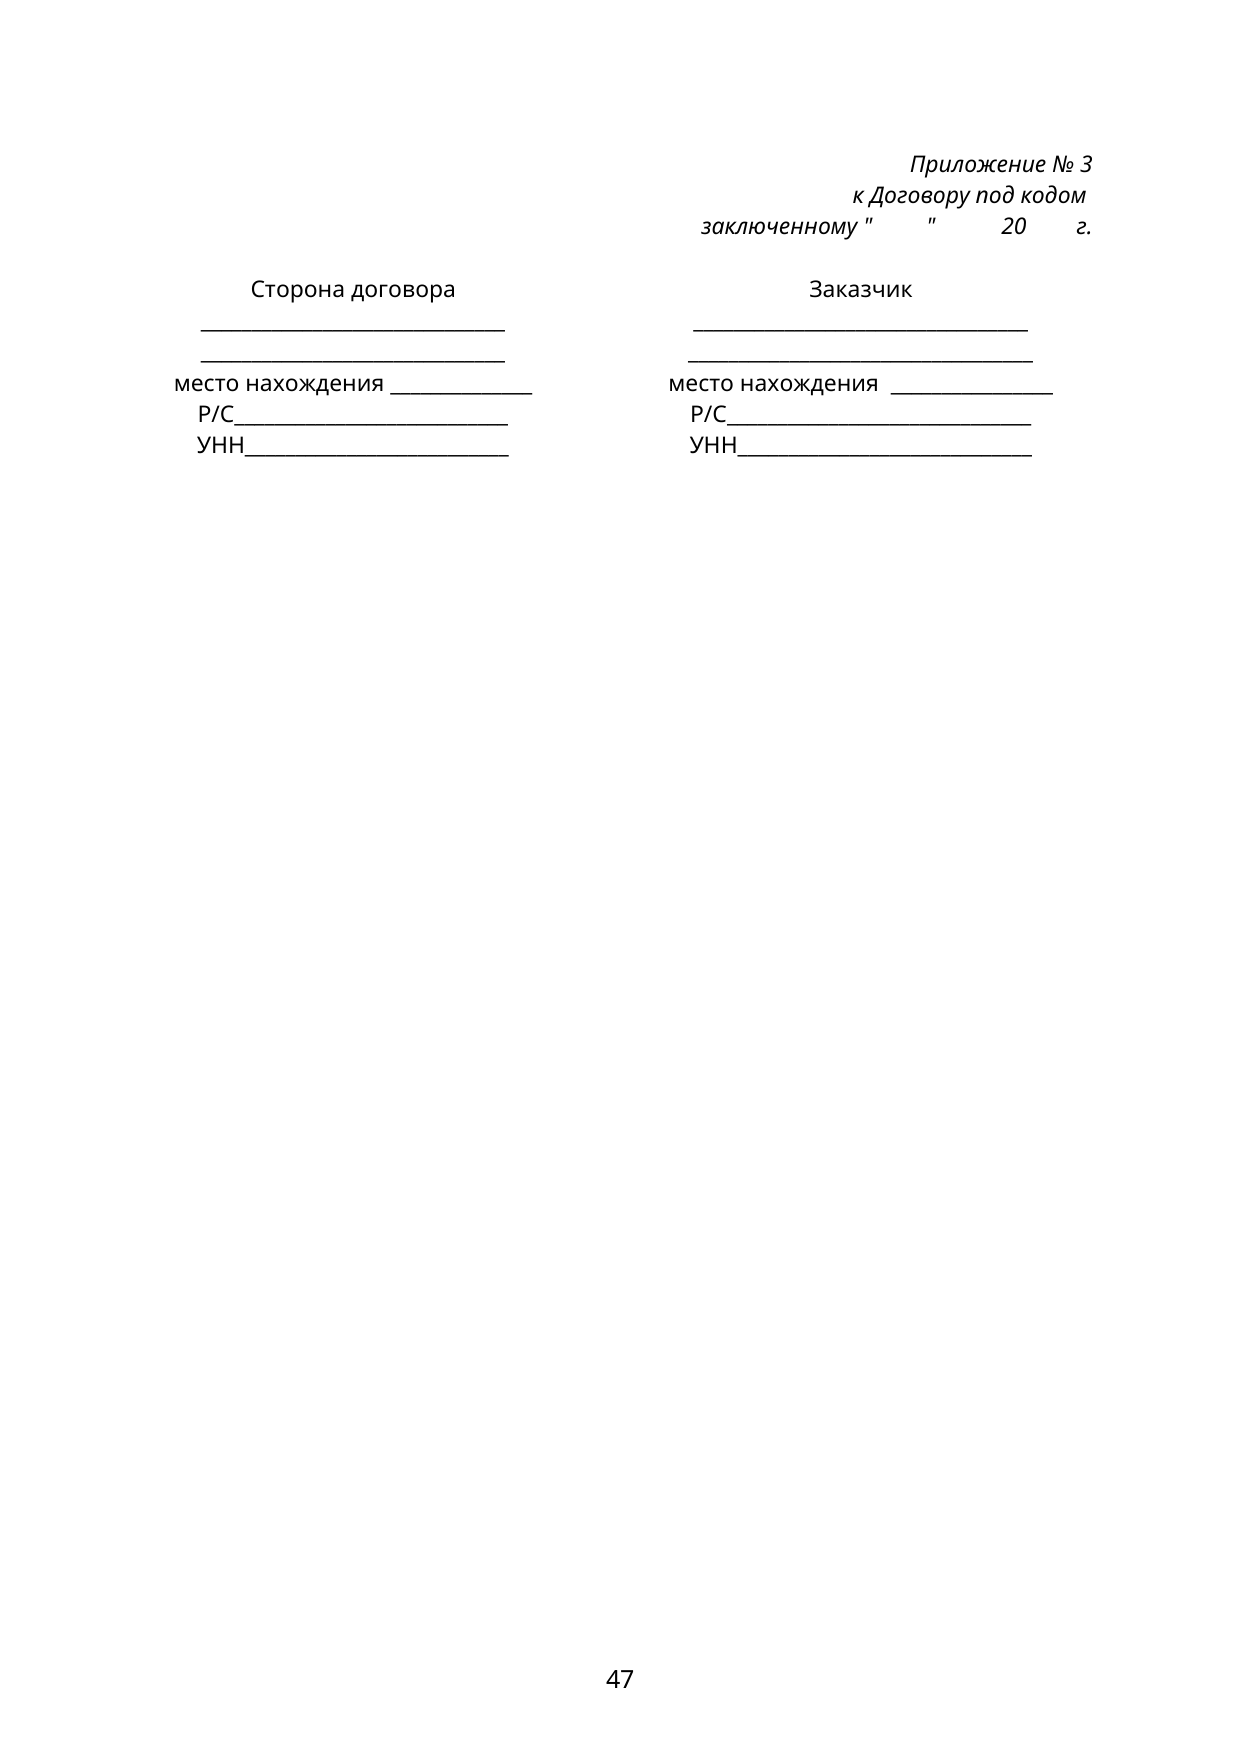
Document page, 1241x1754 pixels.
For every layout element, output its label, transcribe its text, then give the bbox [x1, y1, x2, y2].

table_header Сторона договора ______________________________ ______________________________ место нахождения ______________ Р/С___________________________ УНН__________________________ [112, 273, 594, 460]
text к Договору под кодом заключенному " " 20 г. [148, 179, 1092, 241]
table_header Заказчик _________________________________ __________________________________ место нахождения ________________ Р/С______________________________ УНН_____________________________ [594, 273, 1128, 460]
text Приложение № 3 [148, 148, 1092, 179]
